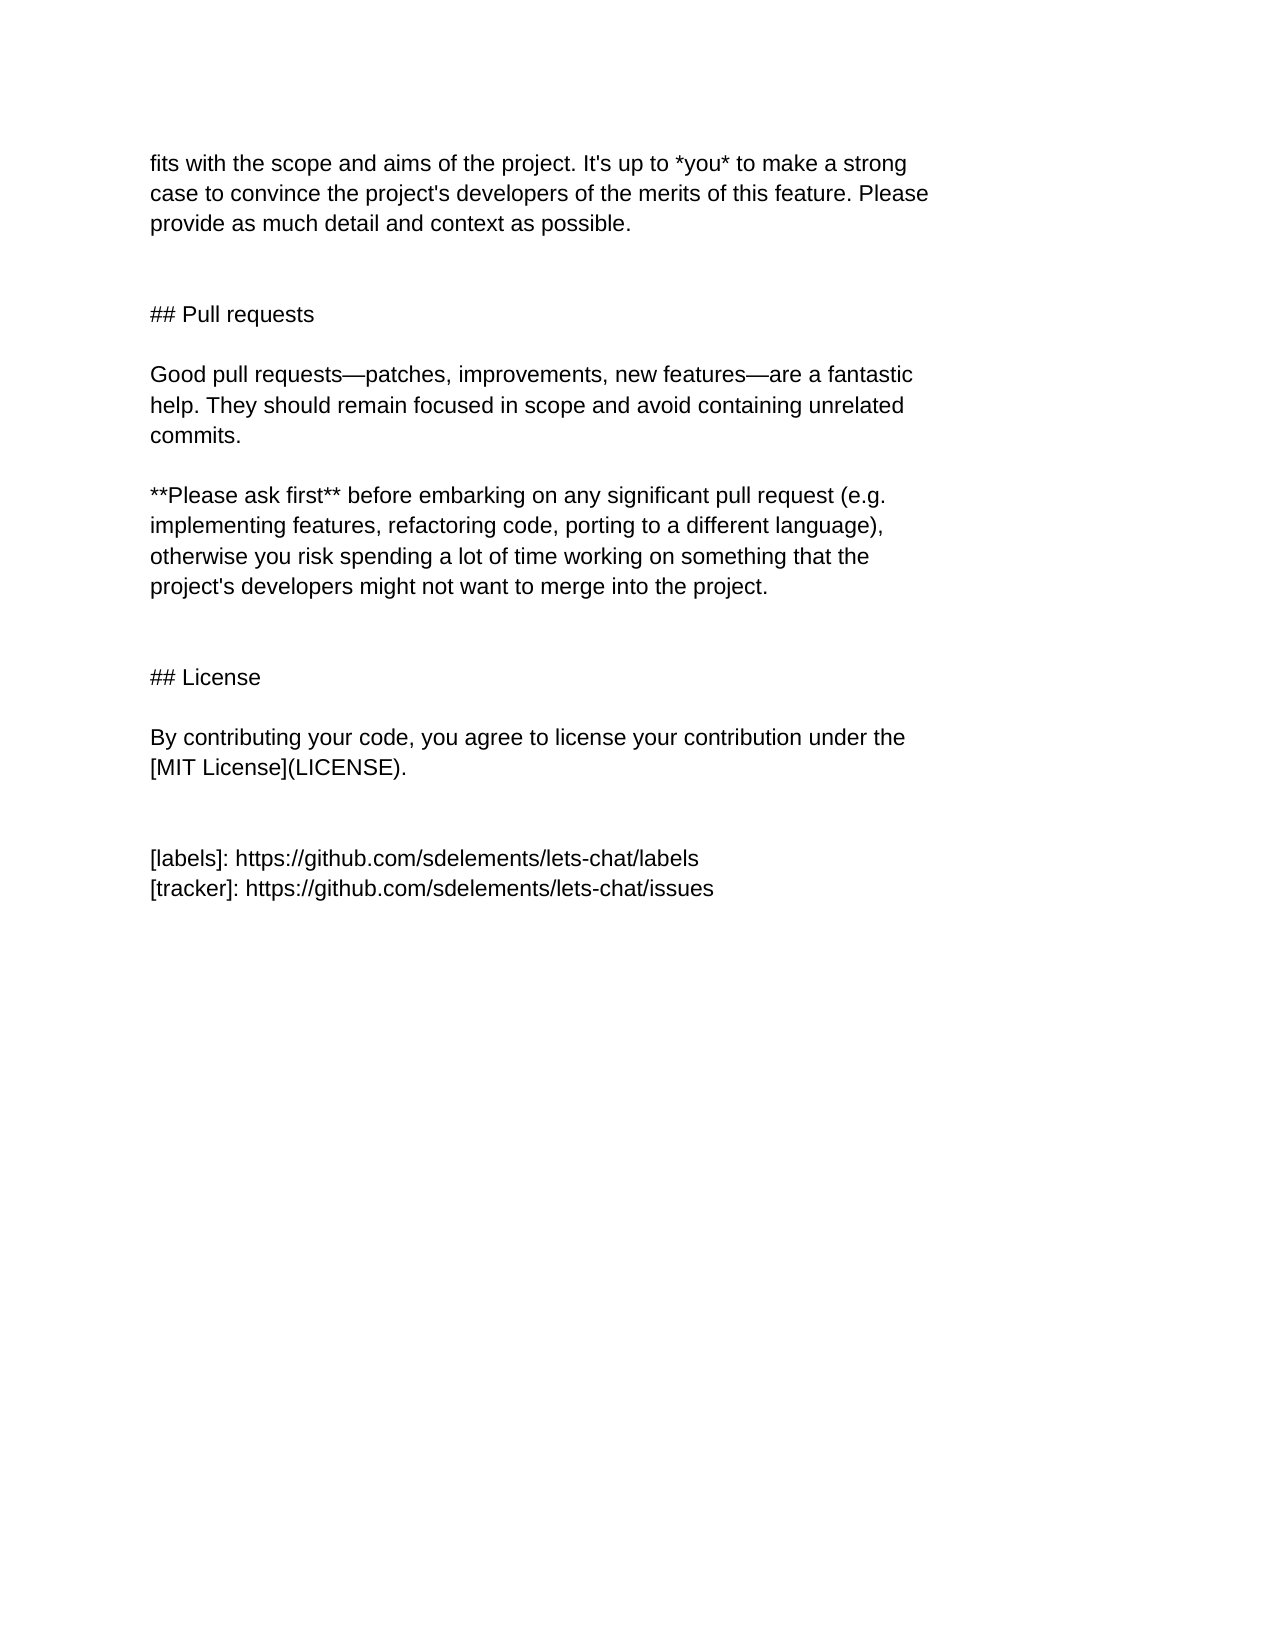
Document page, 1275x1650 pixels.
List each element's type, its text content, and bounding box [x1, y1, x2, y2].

text ## Pull requests [150, 301, 1125, 327]
text [tracker]: https://github.com/sdelements/lets-chat/issues [150, 875, 1125, 901]
text case to convince the project's developers of the merits of this feature. Please [150, 180, 1125, 207]
text [labels]: https://github.com/sdelements/lets-chat/labels [150, 845, 1125, 871]
text fits with the scope and aims of the project. It's up to *you* to make a strong [150, 150, 1125, 176]
text ## License [150, 663, 1125, 690]
text [MIT License](LICENSE). [150, 754, 1125, 781]
text project's developers might not want to merge into the project. [150, 573, 1125, 599]
text Good pull requests—patches, improvements, new features—are a fantastic [150, 361, 1125, 388]
text help. They should remain focused in scope and avoid containing unrelated [150, 392, 1125, 418]
text **Please ask first** before embarking on any significant pull request (e.g. [150, 482, 1125, 509]
text commits. [150, 422, 1125, 448]
text implementing features, refactoring code, porting to a different language), [150, 512, 1125, 539]
text otherwise you risk spending a lot of time working on something that the [150, 543, 1125, 569]
text provide as much detail and context as possible. [150, 210, 1125, 237]
text By contributing your code, you agree to license your contribution under the [150, 724, 1125, 750]
